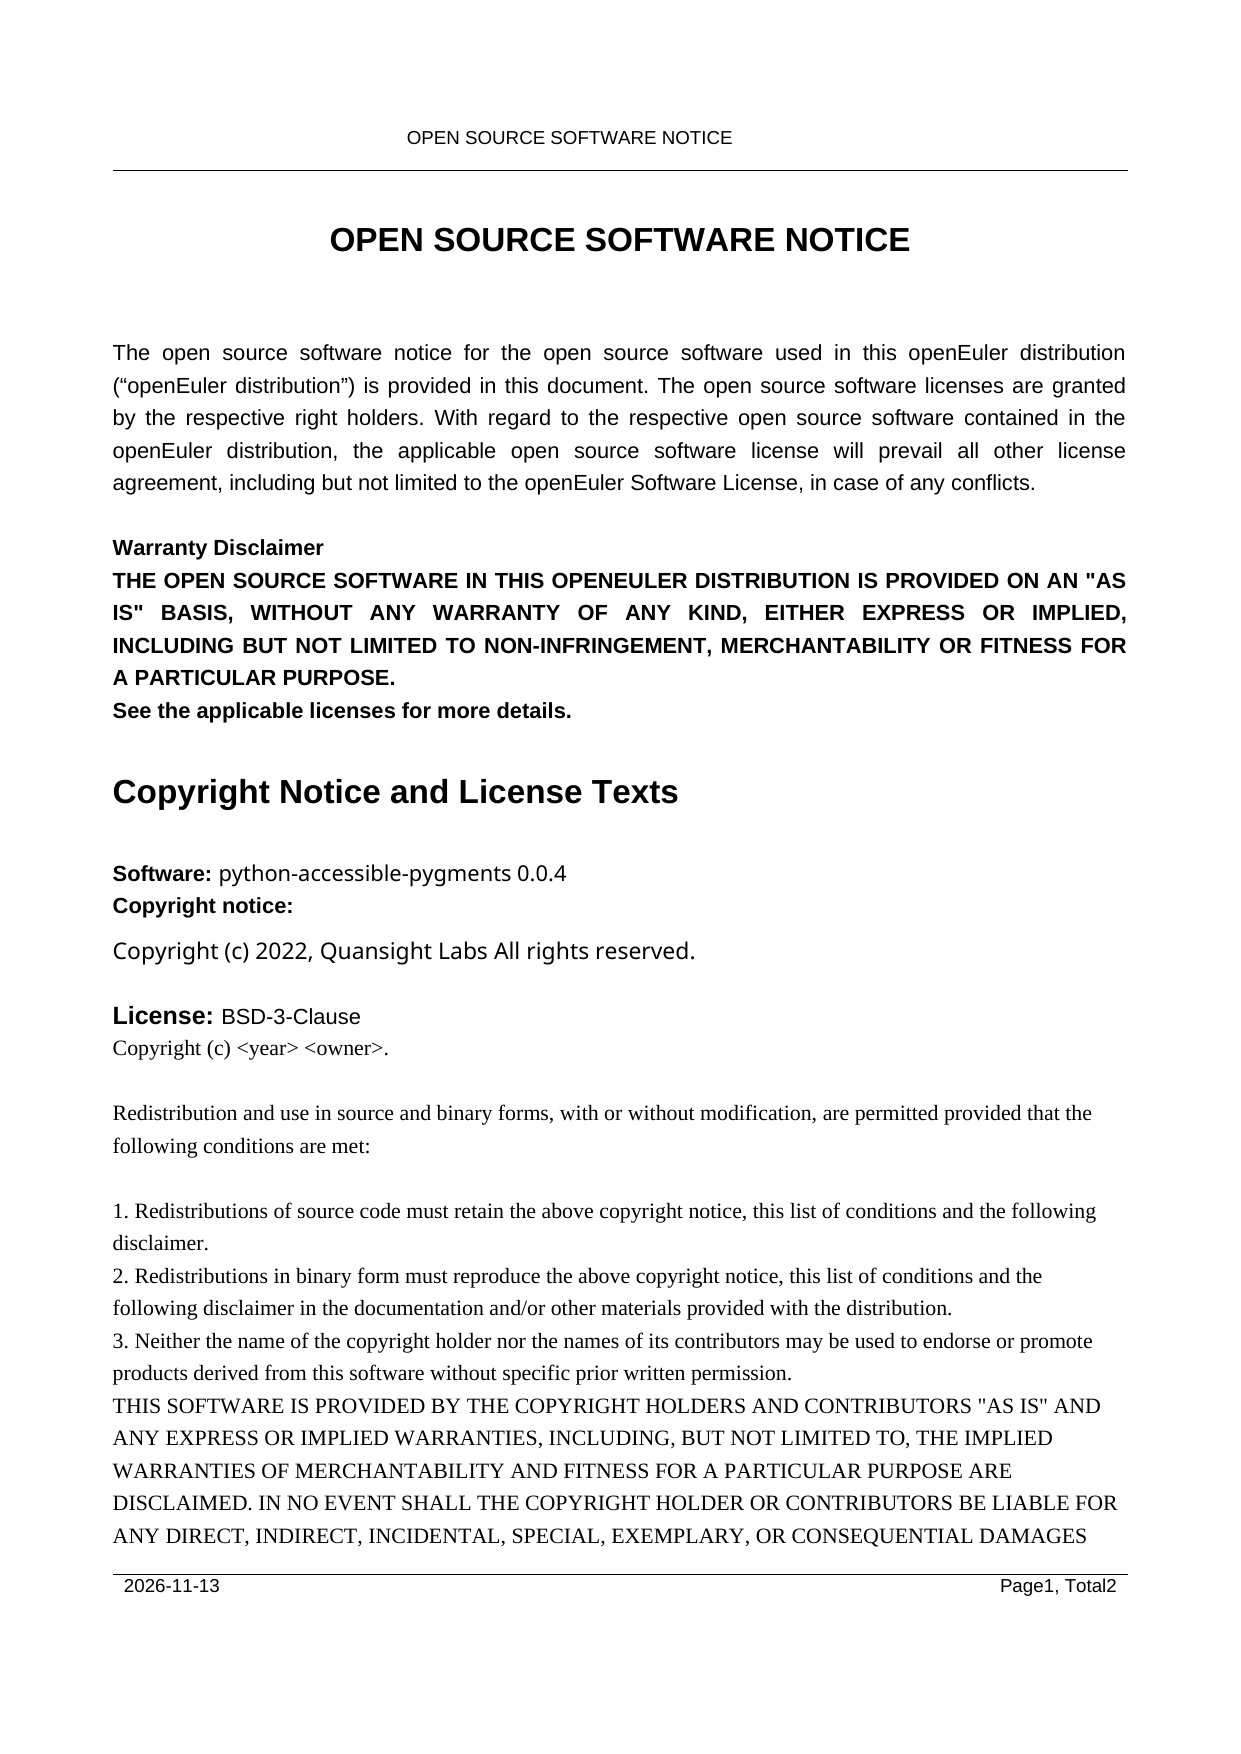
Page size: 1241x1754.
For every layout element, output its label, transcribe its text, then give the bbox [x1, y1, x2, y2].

text License: BSD-3-Clause [112, 999, 1128, 1031]
text OPEN SOURCE SOFTWARE NOTICE [112, 206, 1128, 271]
text Copyright Notice and License Texts [112, 759, 1128, 824]
text THE OPEN SOURCE SOFTWARE IN THIS OPENEULER DISTRIBUTION IS PROVIDED ON AN "AS IS" BASIS, WITHOUT ANY WARRANTY OF ANY KIND, EITHER EXPRESS OR IMPLIED, INCLUDING BUT NOT LIMITED TO NON-INFRINGEMENT, MERCHANTABILITY OR FITNESS FOR A PARTICULAR PURPOSE. See the applicable licenses for more details. [112, 564, 1128, 726]
text Copyright notice: [112, 889, 1128, 921]
text Warranty Disclaimer [112, 531, 1128, 564]
title Software: python-accessible-pygments 0.0.4 [112, 856, 1128, 889]
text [112, 1031, 1128, 1551]
text The open source software notice for the open source software used in this openEuler distribution (“openEuler distribution”) is provided in this document. The open source software licenses are granted by the respective right holders. With regard to the respective open source software contained in the openEuler distribution, the applicable open source software license will prevail all other license agreement, including but not limited to the openEuler Software License, in case of any conflicts. [112, 336, 1128, 499]
text Copyright (c) 2022, Quansight Labs All rights reserved. [112, 934, 1128, 999]
